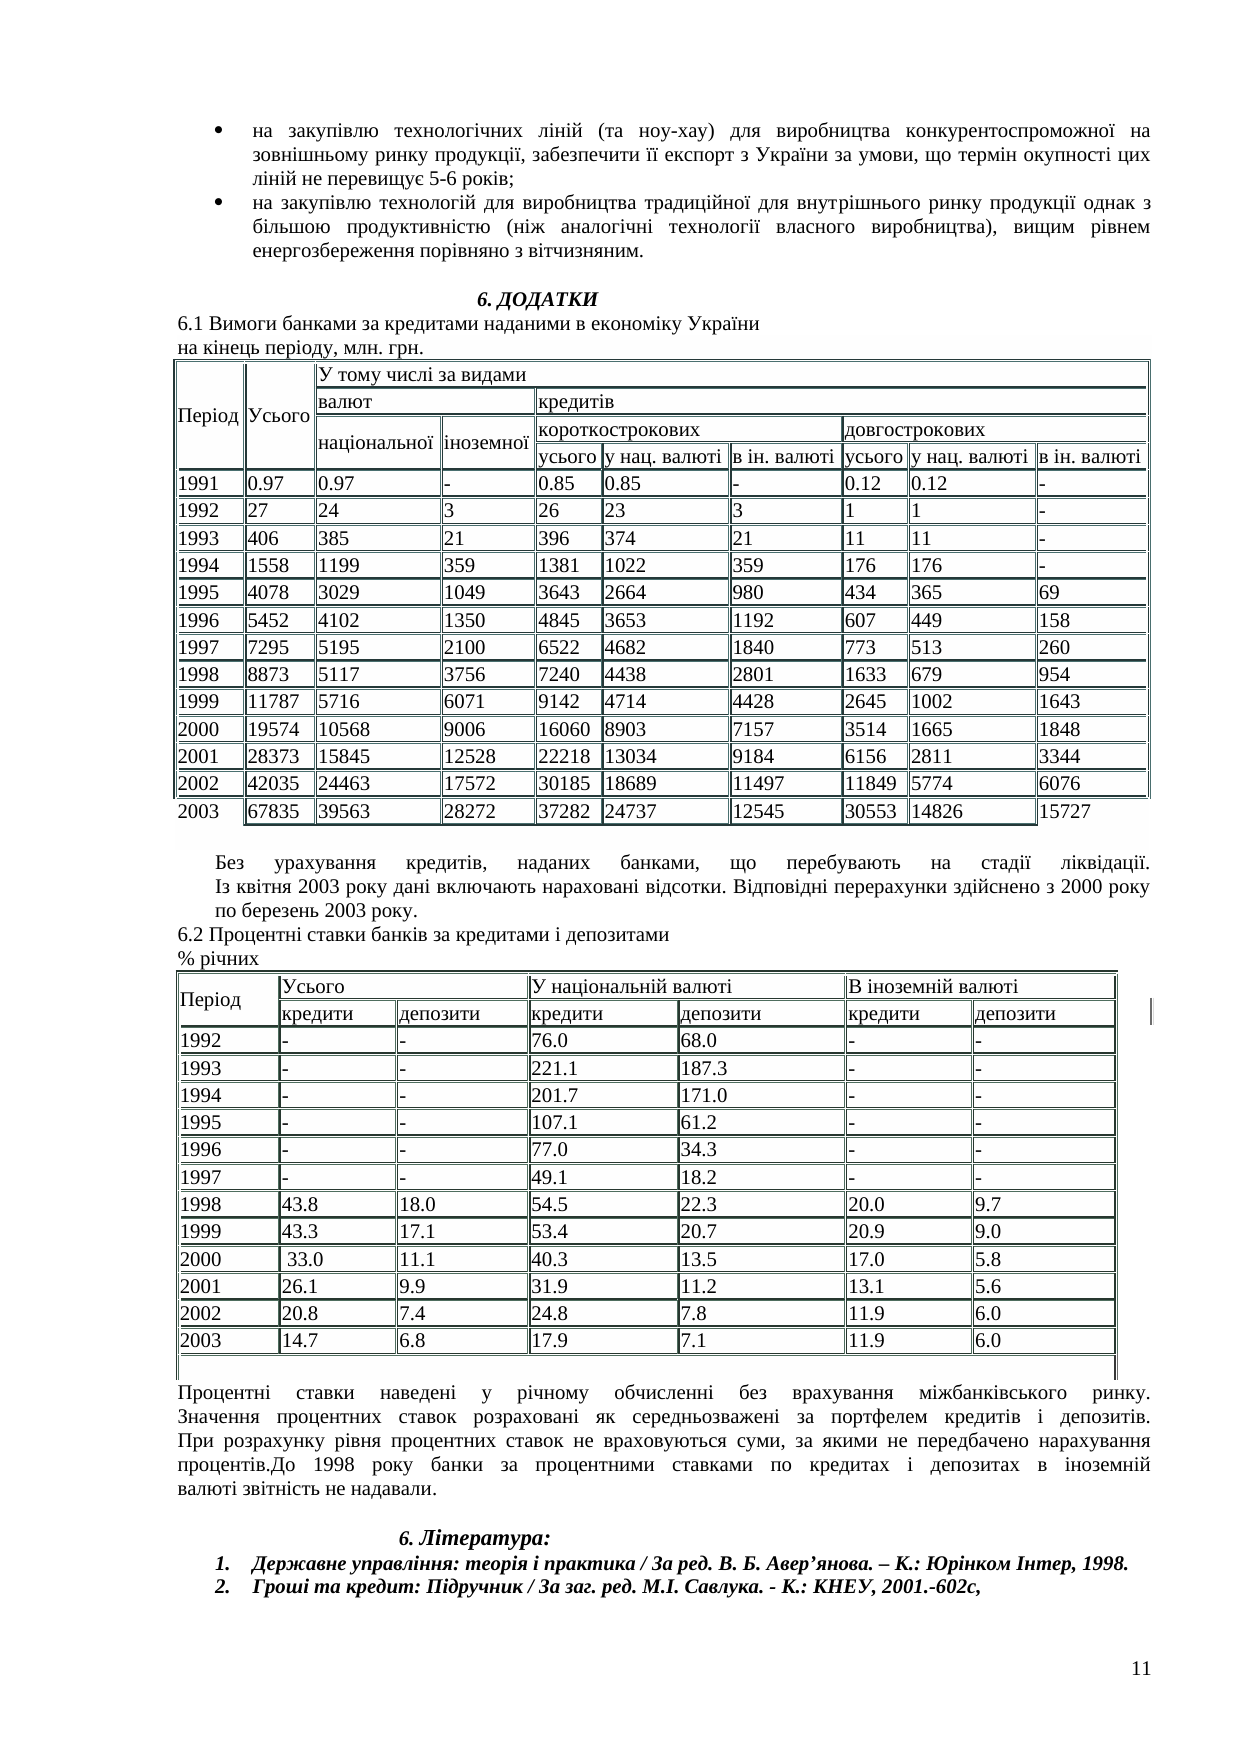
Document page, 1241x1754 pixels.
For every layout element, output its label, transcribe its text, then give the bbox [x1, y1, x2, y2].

table_cell 2001 [177, 1271, 279, 1298]
text Без урахування кредитів, наданих банками, що перебувають на стадії ліквідації. Із квітня 2003 року дані включають нараховані відсотки. Відповідні перерахунки здійснено з 2000 року по березень 2003 року. [215, 850, 1152, 922]
table_cell 6.8 [398, 1329, 527, 1352]
table_cell 365 [910, 580, 1035, 604]
table_cell 3643 [537, 580, 601, 604]
table_cell 8873 [247, 662, 314, 686]
table_cell 1 [844, 499, 907, 522]
table_cell 1992 [177, 495, 243, 522]
table_cell - [974, 1028, 1114, 1052]
table_cell 1848 [1038, 714, 1148, 741]
table_cell 396 [537, 526, 601, 550]
table_cell 1665 [910, 717, 1035, 741]
table_cell 1199 [317, 553, 440, 577]
table_cell 0.97 [317, 471, 440, 495]
table_cell 5452 [247, 608, 314, 632]
table_cell 11.9 [847, 1329, 971, 1352]
table_header Період [179, 974, 279, 1025]
table_cell 1022 [604, 553, 728, 577]
table_cell 26 [537, 499, 601, 522]
table_cell 77.0 [531, 1138, 677, 1161]
table_cell 1993 [177, 523, 243, 550]
table_cell - [281, 1083, 395, 1107]
table_cell - [281, 1110, 395, 1134]
table_cell 2664 [604, 580, 728, 604]
text 6.1 Вимоги банками за кредитами наданими в економіку України [177, 311, 1152, 335]
table_cell 1995 [177, 577, 243, 604]
list на закупівлю технологій для виробництва традиційної для внутрішнього ринку продукції однак з більшою продуктивністю (ніж аналогічні технології власного виробництва), вищим рівнем енергозбереження порівняно з вітчизняним. [215, 190, 1152, 262]
table_cell кредити [847, 1001, 971, 1025]
table_cell 5716 [317, 690, 440, 713]
table_cell 1643 [1038, 686, 1148, 713]
table_cell 61.2 [680, 1110, 844, 1134]
table_cell - [847, 1110, 971, 1134]
table_cell 11849 [844, 772, 907, 795]
table_cell довгострокових [844, 413, 1148, 441]
table_cell - [732, 471, 841, 495]
table_cell 13034 [604, 744, 728, 768]
text 6. Література: [177, 1524, 1152, 1550]
table_cell 1999 [179, 1216, 278, 1243]
table_cell 2002 [177, 1298, 278, 1325]
table_cell 0.85 [537, 471, 601, 495]
table_cell 6522 [537, 635, 601, 659]
table_cell 1997 [175, 632, 245, 659]
table_cell 18.0 [398, 1192, 527, 1216]
table_cell 31.9 [531, 1274, 677, 1298]
table_cell - [1038, 468, 1149, 495]
table_cell - [443, 471, 534, 495]
table_cell 4428 [732, 690, 841, 713]
table_cell 6076 [1038, 768, 1148, 795]
table_header на кінець періоду, млн. грн. [177, 335, 1152, 359]
table_cell 1 [910, 499, 1035, 522]
table_cell 42035 [247, 772, 314, 795]
table_cell 7.8 [680, 1301, 844, 1325]
table_cell депозити [974, 1001, 1114, 1025]
text 6.2 Процентні ставки банків за кредитами і депозитами [177, 922, 1152, 946]
table_cell 4438 [604, 662, 728, 686]
table_cell - [974, 1165, 1114, 1189]
table_cell 53.4 [531, 1219, 677, 1243]
table_cell 17.9 [531, 1329, 677, 1352]
table_cell 4682 [604, 635, 728, 659]
table_header У національній валюті [529, 974, 846, 998]
table_cell 11.9 [847, 1301, 971, 1325]
table_cell 773 [844, 635, 907, 659]
table_cell 1999 [177, 686, 243, 713]
table_cell 12545 [732, 799, 841, 823]
table_cell 2000 [179, 1243, 278, 1271]
table_cell 24737 [604, 799, 728, 823]
table_cell 3029 [317, 580, 440, 604]
table_header % річних [177, 946, 1152, 970]
table_cell 43.3 [281, 1219, 395, 1243]
table_cell 9.0 [974, 1219, 1114, 1243]
table_cell 176 [844, 553, 907, 577]
table_header Усього [279, 972, 529, 998]
table_cell 2811 [910, 744, 1035, 768]
table_cell - [281, 1056, 395, 1079]
table_cell 201.7 [531, 1083, 677, 1107]
table_cell 4102 [317, 608, 440, 632]
table_cell - [974, 1138, 1114, 1161]
table_cell 5.6 [974, 1274, 1114, 1298]
table_cell 5.8 [974, 1247, 1114, 1271]
table_cell 19574 [247, 717, 314, 741]
list Гроші та кредит: Підручник / За заг. ред. М.І. Савлука. - К.: КНЕУ, 2001.-602с, [215, 1574, 1152, 1598]
table_cell 22.3 [680, 1192, 844, 1216]
table_cell 513 [910, 635, 1035, 659]
table_cell - [847, 1138, 971, 1161]
table_cell 187.3 [680, 1056, 844, 1079]
table_cell 3344 [1036, 741, 1149, 768]
table_cell 6.0 [974, 1301, 1114, 1325]
table_cell 1996 [177, 604, 243, 632]
table_cell 24 [317, 499, 440, 522]
table_cell - [281, 1138, 395, 1161]
table_cell 14.7 [281, 1329, 395, 1352]
table_cell 21 [732, 526, 841, 550]
table_cell 14826 [910, 799, 1035, 823]
table_cell 9006 [443, 717, 534, 741]
table_cell усього [537, 444, 601, 468]
table_cell 1997 [179, 1161, 278, 1189]
table_cell 11.2 [680, 1274, 844, 1298]
table_header У тому числі за видами [316, 362, 1148, 386]
table_cell 28272 [443, 799, 534, 823]
table_cell 18.2 [680, 1165, 844, 1189]
table_cell 1840 [732, 635, 841, 659]
table_cell 37282 [537, 799, 601, 823]
table_cell 5195 [317, 635, 440, 659]
table_cell 54.5 [531, 1192, 677, 1216]
table_cell 33.0 [281, 1247, 395, 1271]
table_cell 2100 [443, 635, 534, 659]
table_cell 26.1 [281, 1274, 395, 1298]
table_cell 9142 [537, 690, 601, 713]
table_cell 20.9 [847, 1219, 971, 1243]
table_cell іноземної [443, 417, 534, 468]
table_header Період [175, 360, 245, 468]
table_cell 3 [443, 499, 534, 522]
table_cell 374 [604, 526, 728, 550]
list на закупівлю технологічних ліній (та ноу-хау) для виробництва конкурентоспроможної на зовнішньому ринку продукції, забезпечити її експорт з України за умови, що термін окупності цих ліній не перевищує 5-6 років; [215, 118, 1152, 190]
table_cell 1350 [443, 608, 534, 632]
table_cell 0.97 [247, 471, 314, 495]
text 6. ДОДАТКИ [207, 287, 1152, 311]
table_cell 17.1 [398, 1219, 527, 1243]
table_cell 158 [1038, 604, 1148, 632]
table_cell - [281, 1165, 395, 1189]
table_cell 1998 [177, 659, 243, 686]
table_cell - [1038, 523, 1148, 550]
table_cell 3653 [604, 608, 728, 632]
table_cell 449 [910, 608, 1035, 632]
table_cell - [398, 1110, 527, 1134]
table_cell 954 [1038, 659, 1148, 686]
table_cell 385 [317, 526, 440, 550]
table_cell 8903 [604, 717, 728, 741]
table_header В іноземній валюті [846, 974, 1116, 998]
table_cell - [1036, 550, 1149, 577]
table_cell 13.1 [847, 1274, 971, 1298]
table_cell 2000 [177, 714, 243, 741]
table_cell - [847, 1028, 971, 1052]
table_cell 2002 [177, 768, 243, 795]
table_cell 2003 [175, 795, 243, 823]
table_cell 607 [844, 608, 907, 632]
table_cell 21 [443, 526, 534, 550]
table_cell 1994 [179, 1080, 278, 1107]
table_cell 1991 [175, 468, 243, 495]
table_cell 24463 [317, 772, 440, 795]
table_cell 6071 [443, 690, 534, 713]
table_cell 1998 [177, 1189, 279, 1216]
table_cell 39563 [317, 799, 440, 823]
table_cell 260 [1036, 632, 1149, 659]
table_cell 4845 [537, 608, 601, 632]
table_cell 2003 [179, 1325, 278, 1352]
table_cell 2801 [732, 662, 841, 686]
table_cell 7295 [247, 635, 314, 659]
table_cell 221.1 [531, 1056, 677, 1079]
table_cell 359 [443, 553, 534, 577]
table_cell 4714 [604, 690, 728, 713]
table_cell 16060 [537, 717, 601, 741]
table_cell 15727 [1038, 795, 1149, 823]
table_cell 11 [844, 526, 907, 550]
table_cell 3514 [844, 717, 907, 741]
table_cell 6.0 [974, 1329, 1114, 1352]
table_cell - [974, 1056, 1114, 1079]
table_cell - [847, 1056, 971, 1079]
table_cell 1192 [732, 608, 841, 632]
table_cell - [974, 1083, 1114, 1107]
table_cell в ін. валюті [1036, 441, 1149, 468]
table_cell [175, 823, 1149, 850]
table_cell 20.7 [680, 1219, 844, 1243]
table_cell 3756 [443, 662, 534, 686]
table_cell 76.0 [531, 1028, 677, 1052]
table_cell 27 [247, 499, 314, 522]
table_cell 11787 [247, 690, 314, 713]
table_cell [179, 1353, 1115, 1380]
table_cell - [974, 1110, 1114, 1134]
table_cell 34.3 [680, 1138, 844, 1161]
table_cell 359 [732, 553, 841, 577]
table_cell 9184 [732, 744, 841, 768]
table_cell 49.1 [531, 1165, 677, 1189]
table_cell у нац. валюті [910, 444, 1035, 468]
table_cell кредити [281, 1001, 395, 1025]
table_cell 67835 [247, 799, 314, 823]
table_cell 12528 [443, 744, 534, 768]
table_cell 1992 [179, 1025, 278, 1052]
table_cell 13.5 [680, 1247, 844, 1271]
table_cell 1558 [247, 553, 314, 577]
table_cell 17.0 [847, 1247, 971, 1271]
table_cell 1381 [537, 553, 601, 577]
table_cell 18689 [604, 772, 728, 795]
table_cell 28373 [247, 744, 314, 768]
table_cell 3 [732, 499, 841, 522]
table_cell 406 [247, 526, 314, 550]
table_cell кредитів [537, 386, 1148, 413]
table_cell 20.0 [847, 1192, 971, 1216]
table_cell 17572 [443, 772, 534, 795]
table_cell 9.7 [974, 1192, 1114, 1216]
table_cell 40.3 [531, 1247, 677, 1271]
table_cell 15845 [317, 744, 440, 768]
table_cell у нац. валюті [604, 444, 728, 468]
table_cell [1118, 998, 1150, 1025]
table_cell 434 [844, 580, 907, 604]
table_cell 1994 [175, 550, 245, 577]
table_cell 2001 [175, 741, 245, 768]
table_cell 11.1 [398, 1247, 527, 1271]
table_cell 1633 [844, 662, 907, 686]
table_cell - [281, 1028, 395, 1052]
table_cell - [398, 1138, 527, 1161]
table_cell 10568 [317, 717, 440, 741]
table_cell депозити [680, 1001, 844, 1025]
table_cell в ін. валюті [732, 444, 841, 468]
table_header Усього [245, 362, 316, 468]
table_cell - [1038, 495, 1148, 522]
table_cell 679 [910, 662, 1035, 686]
table_cell - [398, 1083, 527, 1107]
table_cell кредити [531, 1001, 677, 1025]
table_cell 5774 [910, 772, 1035, 795]
table_cell 20.8 [281, 1301, 395, 1325]
table_cell 1002 [910, 690, 1035, 713]
table_cell 23 [604, 499, 728, 522]
table_cell 0.12 [910, 471, 1035, 495]
table_cell 7240 [537, 662, 601, 686]
list Державне управління: теорія і практика / За ред. В. Б. Авер’янова. – К.: Юрінком Інтер, 1998. [215, 1550, 1152, 1574]
table_cell 43.8 [281, 1192, 395, 1216]
text Процентні ставки наведені у річному обчисленні без врахування міжбанківського ринку. Значення процентних ставок розраховані як середньозважені за портфелем кредитів і депозитів. При розрахунку рівня процентних ставок не враховуються суми, за якими не передбачено нарахування процентів.До 1998 року банки за процентними ставками по кредитах і депозитах в іноземній валюті звітність не надавали. [177, 1380, 1152, 1500]
table_cell 11 [910, 526, 1035, 550]
table_cell 980 [732, 580, 841, 604]
table_cell усього [844, 444, 907, 468]
table_cell депозити [398, 1001, 527, 1025]
table_cell 9.9 [398, 1274, 527, 1298]
table_cell 7157 [732, 717, 841, 741]
table_cell 30553 [844, 799, 907, 823]
table_cell 5117 [317, 662, 440, 686]
table_cell 69 [1038, 577, 1148, 604]
table_cell 171.0 [680, 1083, 844, 1107]
table_cell - [398, 1028, 527, 1052]
table_cell - [847, 1083, 971, 1107]
table_cell 24.8 [531, 1301, 677, 1325]
table_cell 30185 [537, 772, 601, 795]
table_cell 0.12 [844, 471, 907, 495]
table_cell 68.0 [680, 1028, 844, 1052]
table_cell 11497 [732, 772, 841, 795]
table_cell 22218 [537, 744, 601, 768]
table_cell 7.1 [680, 1329, 844, 1352]
table_cell - [398, 1165, 527, 1189]
table_cell 6156 [844, 744, 907, 768]
table_cell короткострокових [537, 417, 841, 441]
table_cell 0.85 [604, 471, 728, 495]
table_cell 107.1 [531, 1110, 677, 1134]
table_cell - [847, 1165, 971, 1189]
table_cell валют [317, 389, 534, 413]
table_cell 176 [910, 553, 1035, 577]
table_cell національної [317, 417, 440, 468]
table_cell 2645 [844, 690, 907, 713]
table_cell 1995 [177, 1107, 279, 1134]
table_cell 4078 [247, 580, 314, 604]
table_cell - [398, 1056, 527, 1079]
table_cell 1049 [443, 580, 534, 604]
table_cell 7.4 [398, 1301, 527, 1325]
table_cell 1996 [179, 1134, 278, 1161]
table_cell 1993 [179, 1052, 278, 1079]
